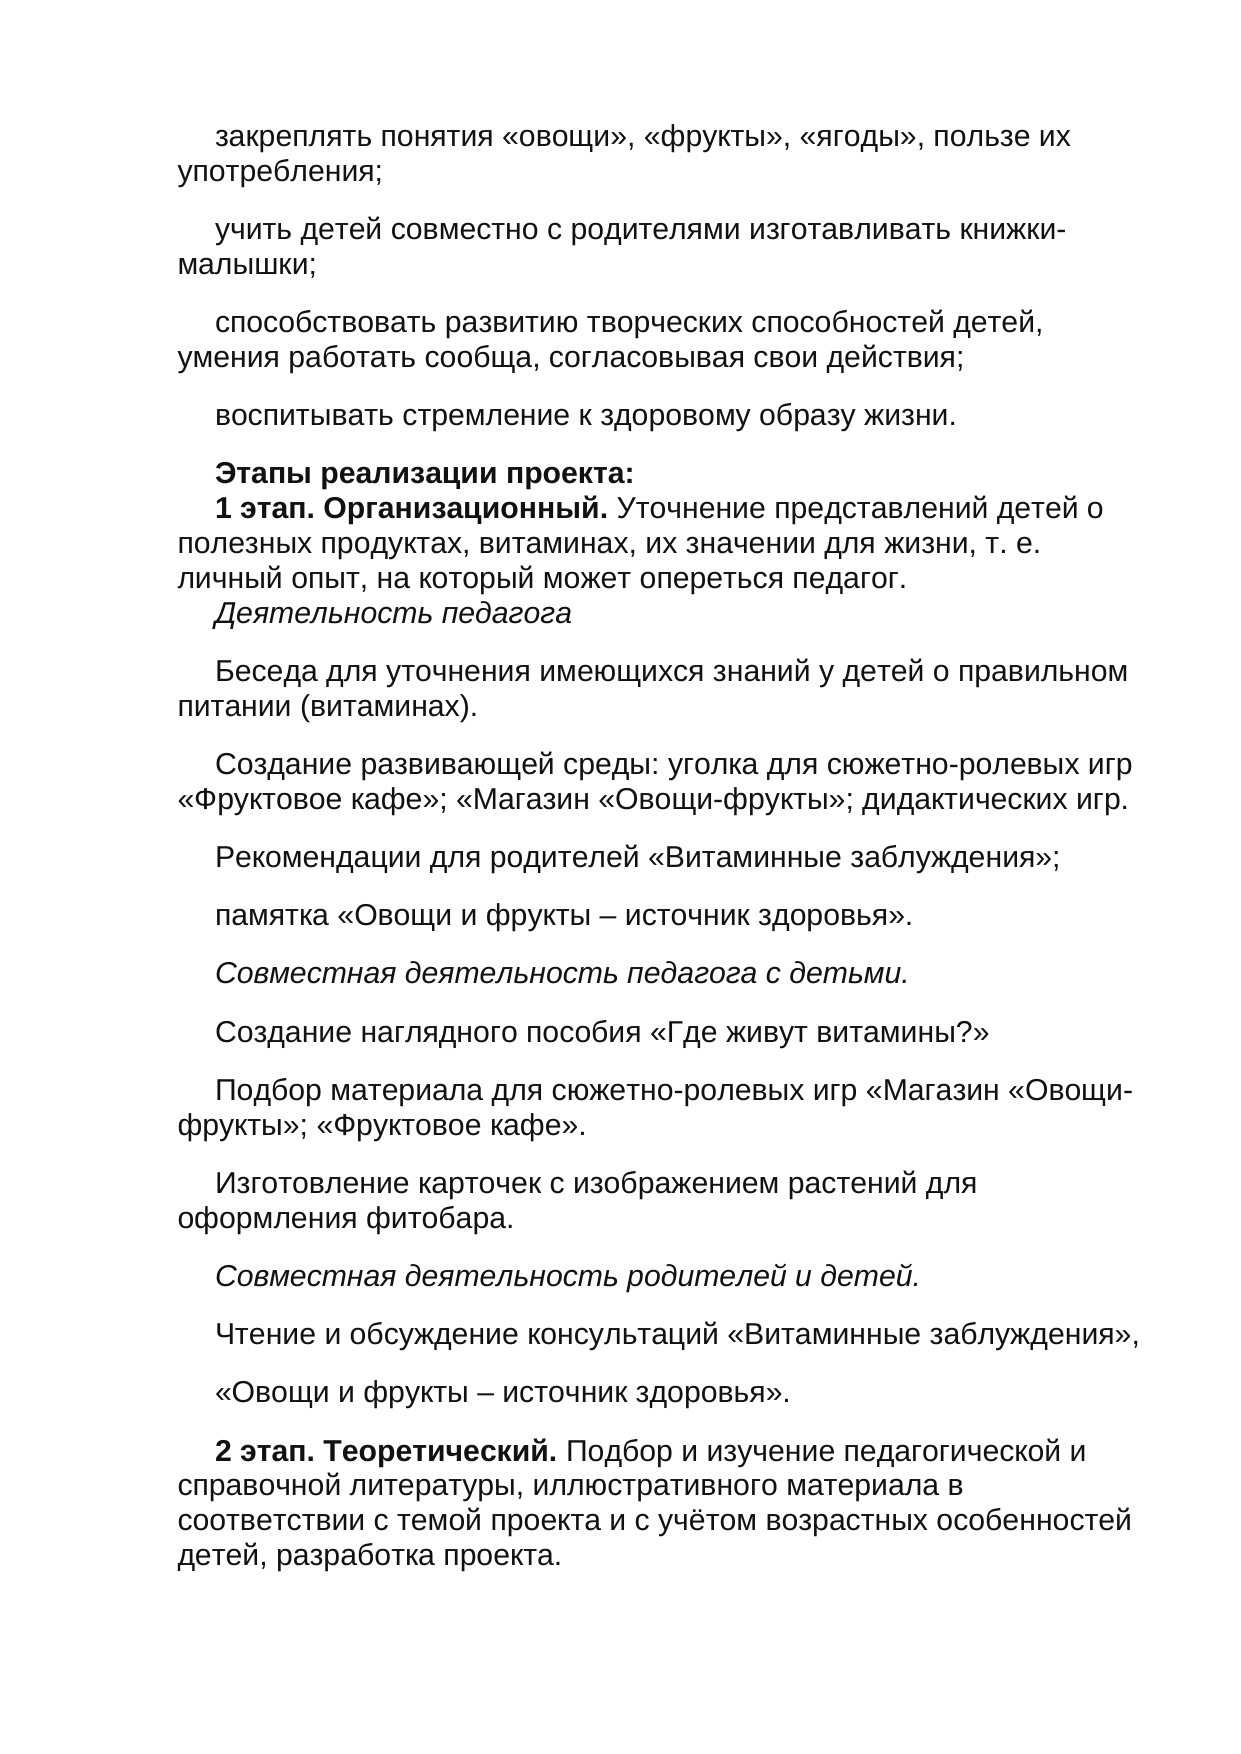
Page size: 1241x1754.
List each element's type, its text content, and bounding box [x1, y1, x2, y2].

text «Овощи и фрукты – источник здоровья». [177, 1374, 1152, 1409]
text Деятельность педагога [177, 594, 1152, 629]
text Этапы реализации проекта: [177, 455, 1152, 490]
text Совместная деятельность педагога с детьми. [177, 955, 1152, 990]
text Изготовление карточек с изображением растений для оформления фитобара. [177, 1165, 1152, 1234]
text Рекомендации для родителей «Витаминные заблуждения»; [177, 839, 1152, 874]
text воспитывать стремление к здоровому образу жизни. [177, 397, 1152, 432]
text Совместная деятельность родителей и детей. [177, 1258, 1152, 1293]
text Создание развивающей среды: уголка для сюжетно-ролевых игр «Фруктовое кафе»; «Магазин «Овощи-фрукты»; дидактических игр. [177, 746, 1152, 815]
text 1 этап. Организационный. Уточнение представлений детей о полезных продуктах, витаминах, их значении для жизни, т. е. личный опыт, на который может опереться педагог. [177, 490, 1152, 594]
text памятка «Овощи и фрукты – источник здоровья». [177, 897, 1152, 932]
text закреплять понятия «овощи», «фрукты», «ягоды», пользе их употребления; [177, 118, 1152, 188]
text способствовать развитию творческих способностей детей, умения работать сообща, согласовывая свои действия; [177, 304, 1152, 374]
text Чтение и обсуждение консультаций «Витаминные заблуждения», [177, 1316, 1152, 1351]
text 2 этап. Теоретический. Подбор и изучение педагогической и справочной литературы, иллюстративного материала в соответствии с темой проекта и с учётом возрастных особенностей детей, разработка проекта. [177, 1432, 1152, 1572]
text Подбор материала для сюжетно-ролевых игр «Магазин «Овощи-фрукты»; «Фруктовое кафе». [177, 1072, 1152, 1141]
text Создание наглядного пособия «Где живут витамины?» [177, 1013, 1152, 1048]
text Беседа для уточнения имеющихся знаний у детей о правильном питании (витаминах). [177, 653, 1152, 722]
text учить детей совместно с родителями изготавливать книжки-малышки; [177, 211, 1152, 281]
